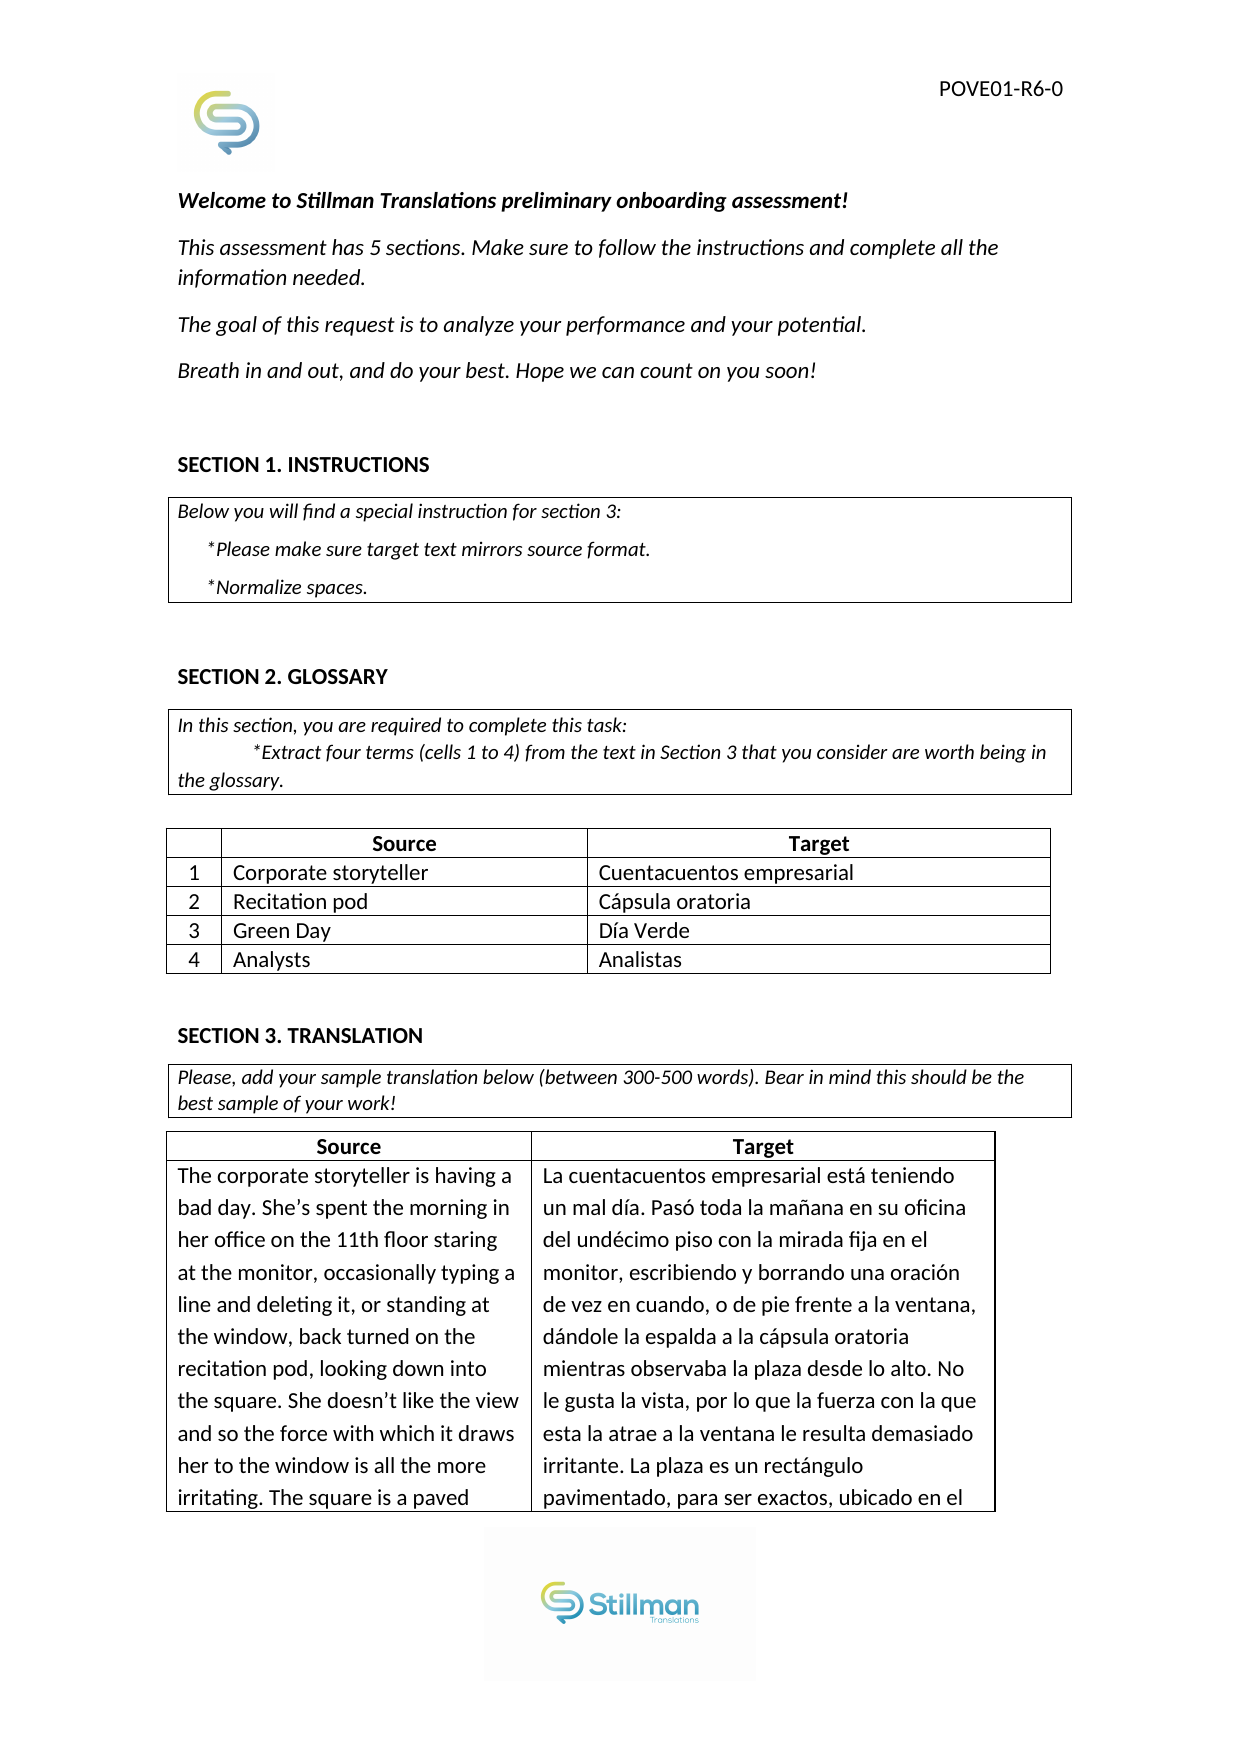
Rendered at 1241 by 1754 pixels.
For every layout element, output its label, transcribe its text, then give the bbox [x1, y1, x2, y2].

table_cell Cuentacuentos empresarial [588, 858, 1050, 886]
picture [483, 1527, 757, 1681]
text This assessment has 5 sections. Make sure to follow the instructions and complete all the information needed. [177, 233, 1063, 291]
text Welcome to Stillman Translations preliminary onboarding assessment! [177, 186, 1063, 214]
table_cell Analysts [222, 945, 587, 973]
text In this section, you are required to complete this task: [169, 710, 1071, 736]
list Please, add your sample translation below (between 300-500 words). Bear in mind this should be the best sample of your work! [169, 1065, 1071, 1117]
list *Please make sure target text mirrors source format. [169, 535, 1071, 562]
table_cell Recitation pod [222, 887, 587, 915]
table_cell Cápsula oratoria [588, 887, 1050, 915]
table_cell 4 [167, 945, 221, 973]
table_header [167, 829, 221, 857]
picture [177, 73, 276, 172]
table_cell 2 [167, 887, 221, 915]
text SECTION 1. INSTRUCTIONS [177, 450, 1063, 478]
table_header Source [167, 1132, 531, 1160]
list Below you will find a special instruction for section 3: [169, 498, 1071, 524]
table_cell Día Verde [588, 916, 1050, 944]
table_cell Analistas [588, 945, 1050, 973]
table_header Source [222, 829, 587, 857]
table_cell 1 [167, 858, 221, 886]
table_cell Corporate storyteller [222, 858, 587, 886]
text Breath in and out, and do your best. Hope we can count on you soon! [177, 357, 1063, 385]
table_cell Green Day [222, 916, 587, 944]
text SECTION 2. GLOSSARY [177, 662, 1063, 690]
table_header Target [588, 829, 1050, 857]
list *Normalize spaces. [169, 573, 1071, 602]
table_cell 3 [167, 916, 221, 944]
table_header Target [532, 1132, 994, 1160]
text SECTION 3. TRANSLATION [177, 1021, 1063, 1049]
text *Extract four terms (cells 1 to 4) from the text in Section 3 that you consider are worth being in the glossary. [169, 736, 1071, 794]
text The goal of this request is to analyze your performance and your potential. [177, 310, 1063, 338]
